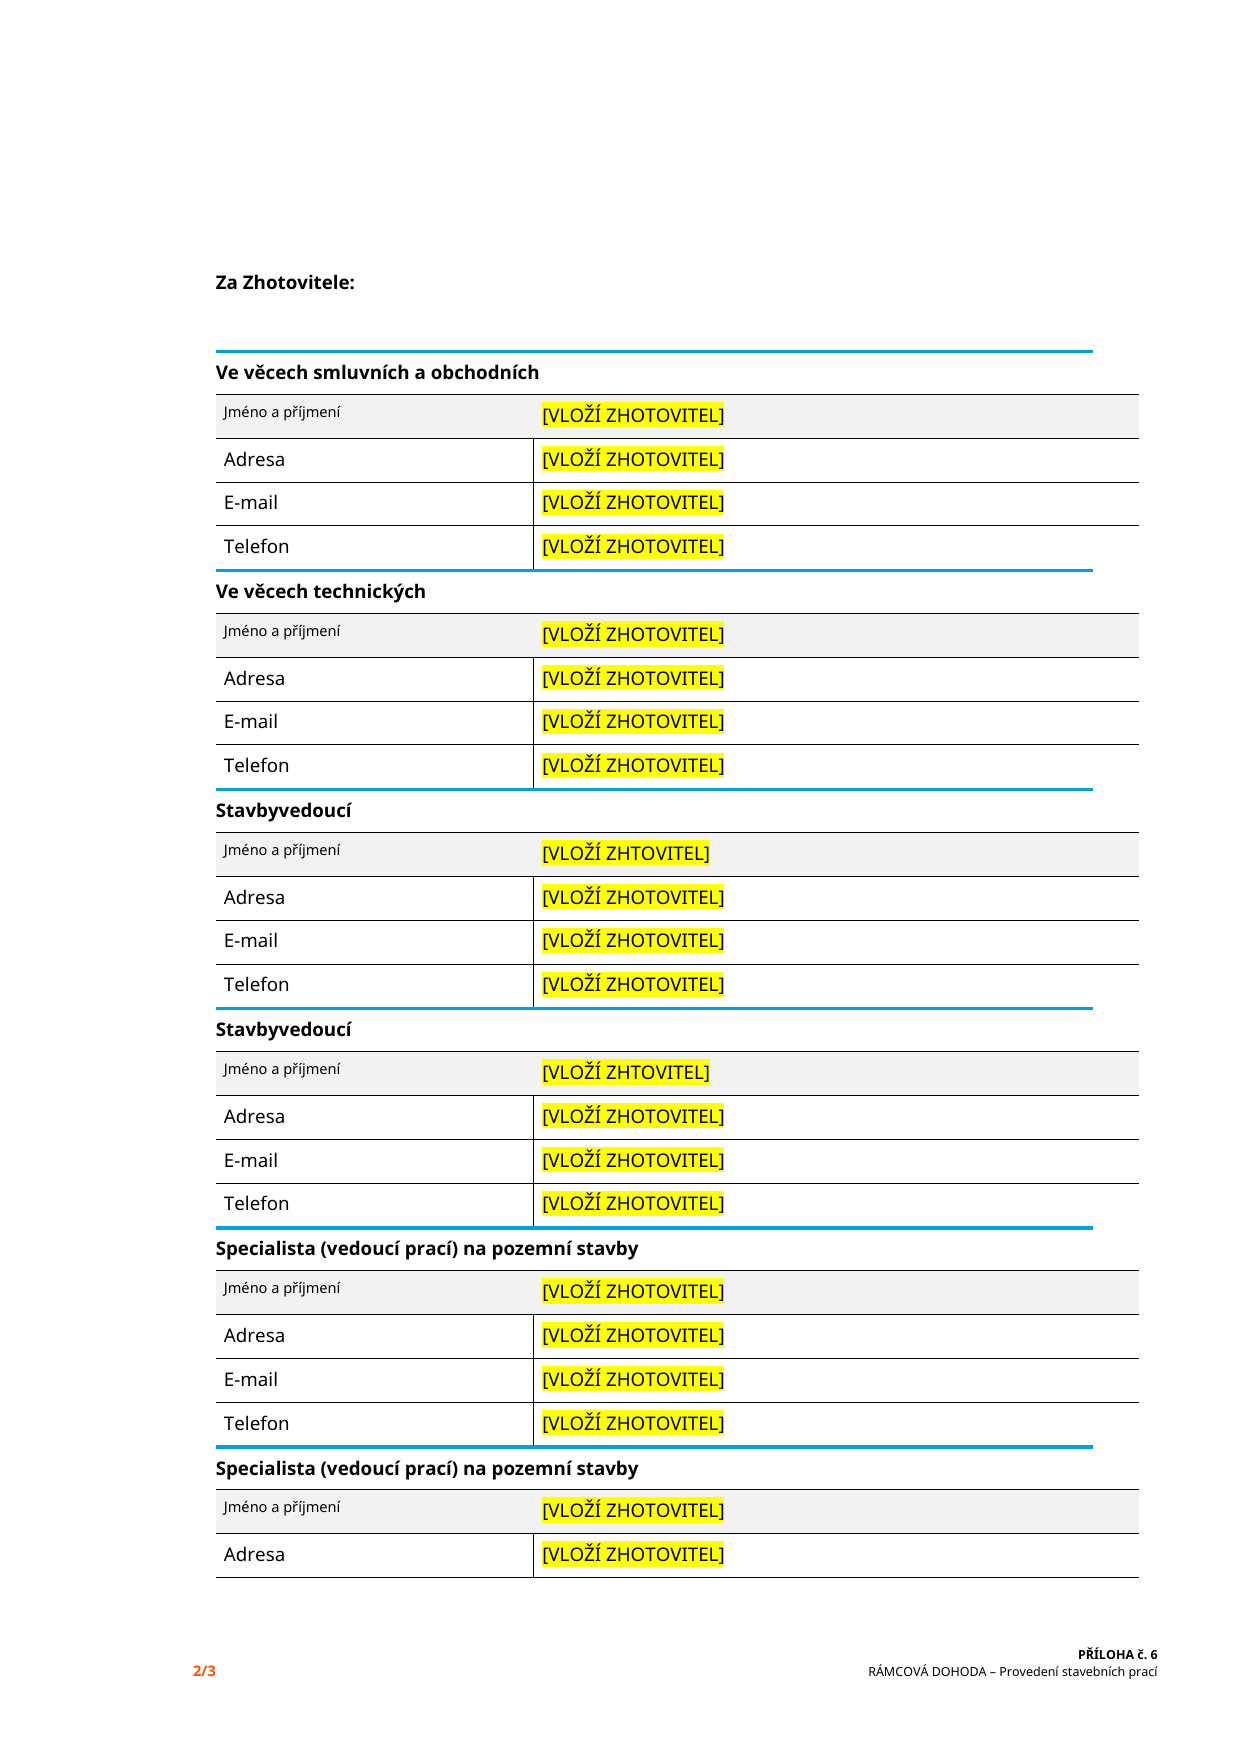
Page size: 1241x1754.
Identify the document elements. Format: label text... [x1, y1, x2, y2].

table_header [VLOŽÍ ZHTOVITEL] [534, 833, 1139, 876]
table_header [VLOŽÍ ZHOTOVITEL] [534, 614, 1139, 657]
table_header Jméno a příjmení [216, 395, 534, 438]
table_cell [VLOŽÍ ZHOTOVITEL] [534, 965, 1139, 1007]
text Stavbyvedoucí [216, 1010, 1093, 1042]
table_cell Adresa [216, 439, 533, 481]
table_cell [VLOŽÍ ZHOTOVITEL] [534, 1359, 1139, 1402]
table_cell Adresa [216, 1315, 533, 1358]
table_header Jméno a příjmení [216, 1490, 534, 1533]
text Za Zhotovitele: [216, 269, 1093, 294]
table_header [VLOŽÍ ZHOTOVITEL] [534, 1490, 1139, 1533]
table_cell Telefon [216, 745, 533, 788]
table_cell [VLOŽÍ ZHOTOVITEL] [534, 1534, 1139, 1577]
table_cell [VLOŽÍ ZHOTOVITEL] [534, 1315, 1139, 1358]
table_cell Telefon [216, 526, 533, 569]
text Stavbyvedoucí [216, 791, 1093, 823]
table_cell Adresa [216, 658, 533, 701]
table_cell [VLOŽÍ ZHOTOVITEL] [534, 1184, 1139, 1226]
text Ve věcech technických [216, 572, 1093, 604]
table_cell [VLOŽÍ ZHOTOVITEL] [534, 658, 1139, 701]
table_cell [VLOŽÍ ZHOTOVITEL] [534, 526, 1139, 569]
table_cell [VLOŽÍ ZHOTOVITEL] [534, 439, 1139, 481]
text Specialista (vedoucí prací) na pozemní stavby [216, 1230, 1093, 1261]
text Ve věcech smluvních a obchodních [216, 353, 1093, 385]
table_cell E-mail [216, 702, 533, 744]
table_header [VLOŽÍ ZHOTOVITEL] [534, 1271, 1139, 1314]
table_header [VLOŽÍ ZHTOVITEL] [534, 1052, 1139, 1095]
table_cell [VLOŽÍ ZHOTOVITEL] [534, 483, 1139, 525]
table_cell E-mail [216, 921, 533, 963]
table_cell Adresa [216, 1096, 533, 1139]
table_header Jméno a příjmení [216, 833, 534, 876]
table_cell [VLOŽÍ ZHOTOVITEL] [534, 1096, 1139, 1139]
table_header [VLOŽÍ ZHOTOVITEL] [534, 395, 1139, 438]
table_cell [VLOŽÍ ZHOTOVITEL] [534, 745, 1139, 788]
table_cell Adresa [216, 877, 533, 919]
table_cell Adresa [216, 1534, 533, 1577]
table_cell E-mail [216, 483, 533, 525]
table_cell [VLOŽÍ ZHOTOVITEL] [534, 877, 1139, 919]
table_cell [VLOŽÍ ZHOTOVITEL] [534, 702, 1139, 744]
table_cell [VLOŽÍ ZHOTOVITEL] [534, 1140, 1139, 1182]
text Specialista (vedoucí prací) na pozemní stavby [216, 1449, 1093, 1480]
table_cell E-mail [216, 1140, 533, 1182]
table_cell Telefon [216, 965, 533, 1007]
table_cell [VLOŽÍ ZHOTOVITEL] [534, 1403, 1139, 1445]
table_header Jméno a příjmení [216, 1052, 534, 1095]
table_header Jméno a příjmení [216, 1271, 534, 1314]
table_cell Telefon [216, 1403, 533, 1445]
table_cell E-mail [216, 1359, 533, 1402]
table_cell Telefon [216, 1184, 533, 1226]
table_cell [VLOŽÍ ZHOTOVITEL] [534, 921, 1139, 963]
table_header Jméno a příjmení [216, 614, 534, 657]
